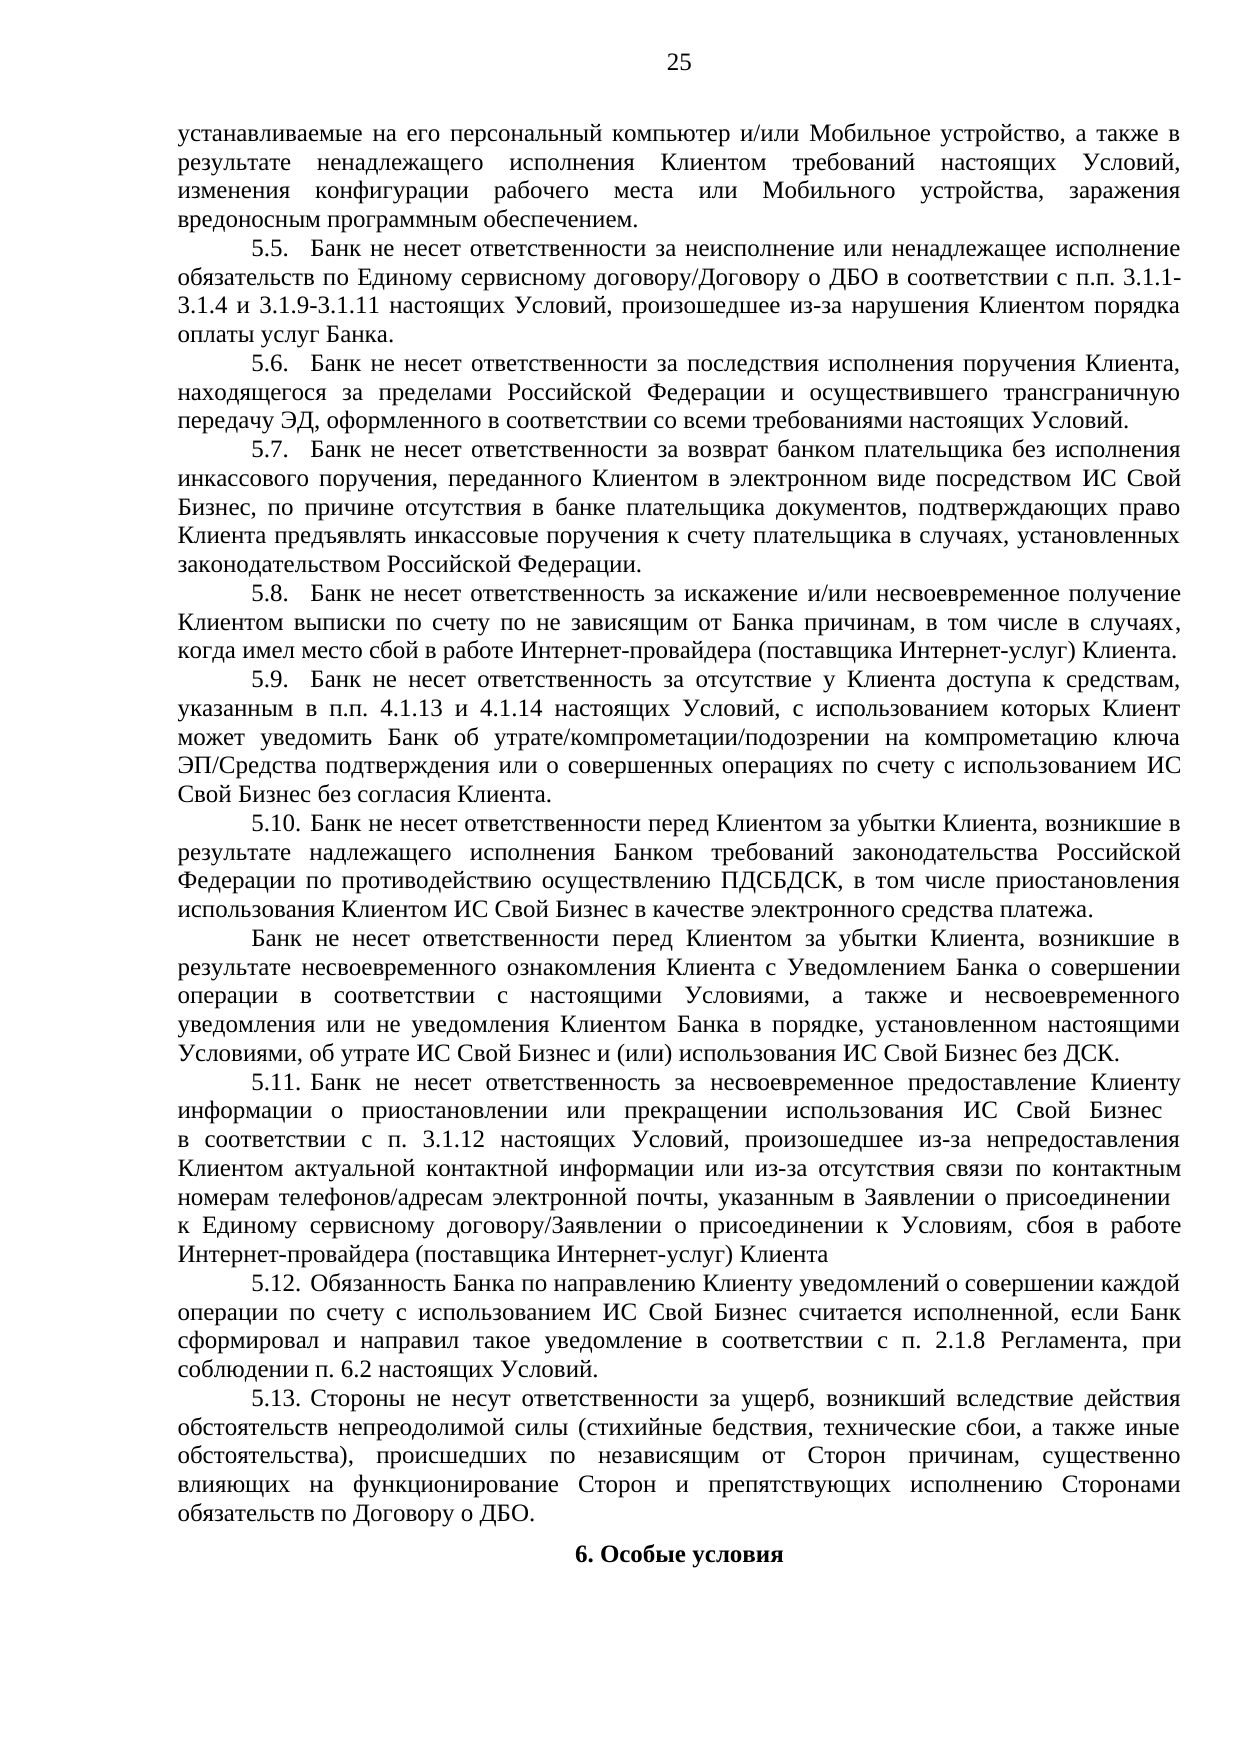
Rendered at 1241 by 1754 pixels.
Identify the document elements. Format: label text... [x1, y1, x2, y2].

list Банк не несет ответственности перед Клиентом за убытки Клиента, возникшие в результате надлежащего исполнения Банком требований законодательства Российской Федерации по противодействию осуществлению ПДСБДСК, в том числе приостановления использования Клиентом ИС Свой Бизнес в качестве электронного средства платежа. [177, 808, 1181, 923]
list Банк не несет ответственности за неисполнение или ненадлежащее исполнение обязательств по Единому сервисному договору/Договору о ДБО в соответствии с п.п. 3.1.1-3.1.4 и 3.1.9-3.1.11 настоящих Условий, произошедшее из-за нарушения Клиентом порядка оплаты услуг Банка. [177, 233, 1181, 348]
list Банк не несет ответственности за последствия исполнения поручения Клиента, находящегося за пределами Российской Федерации и осуществившего трансграничную передачу ЭД, оформленного в соответствии со всеми требованиями настоящих Условий. [177, 348, 1181, 434]
list Банк не несет ответственность за искажение и/или несвоевременное получение Клиентом выписки по счету по не зависящим от Банка причинам, в том числе в случаях, когда имел место сбой в работе Интернет-провайдера (поставщика Интернет-услуг) Клиента. [177, 578, 1181, 664]
text 6. Особые условия [177, 1539, 1181, 1568]
text Банк не несет ответственности перед Клиентом за убытки Клиента, возникшие в результате несвоевременного ознакомления Клиента с Уведомлением Банка о совершении операции в соответствии с настоящими Условиями, а также и несвоевременного уведомления или не уведомления Клиентом Банка в порядке, установленном настоящими Условиями, об утрате ИС Свой Бизнес и (или) использования ИС Свой Бизнес без ДСК. [177, 923, 1181, 1067]
list Обязанность Банка по направлению Клиенту уведомлений о совершении каждой операции по счету с использованием ИС Свой Бизнес считается исполненной, если Банк сформировал и направил такое уведомление в соответствии с п. 2.1.8 Регламента, при соблюдении п. 6.2 настоящих Условий. [177, 1268, 1181, 1383]
list Банк не несет ответственности за возврат банком плательщика без исполнения инкассового поручения, переданного Клиентом в электронном виде посредством ИС Свой Бизнес, по причине отсутствия в банке плательщика документов, подтверждающих право Клиента предъявлять инкассовые поручения к счету плательщика в случаях, установленных законодательством Российской Федерации. [177, 434, 1181, 578]
list Банк не несет ответственность за отсутствие у Клиента доступа к средствам, указанным в п.п. 4.1.13 и 4.1.14 настоящих Условий, с использованием которых Клиент может уведомить Банк об утрате/компрометации/подозрении на компрометацию ключа ЭП/Средства подтверждения или о совершенных операциях по счету с использованием ИС Свой Бизнес без согласия Клиента. [177, 664, 1181, 808]
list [177, 118, 1181, 233]
list Банк не несет ответственность за несвоевременное предоставление Клиенту информации о приостановлении или прекращении использования ИС Свой Бизнес в соответствии с п. 3.1.12 настоящих Условий, произошедшее из-за непредоставления Клиентом актуальной контактной информации или из-за отсутствия связи по контактным номерам телефонов/адресам электронной почты, указанным в Заявлении о присоединении к Единому сервисному договору/Заявлении о присоединении к Условиям, сбоя в работе Интернет-провайдера (поставщика Интернет-услуг) Клиента [177, 1067, 1181, 1268]
list Стороны не несут ответственности за ущерб, возникший вследствие действия обстоятельств непреодолимой силы (стихийные бедствия, технические сбои, а также иные обстоятельства), происшедших по независящим от Сторон причинам, существенно влияющих на функционирование Сторон и препятствующих исполнению Сторонами обязательств по Договору о ДБО. [177, 1383, 1181, 1527]
